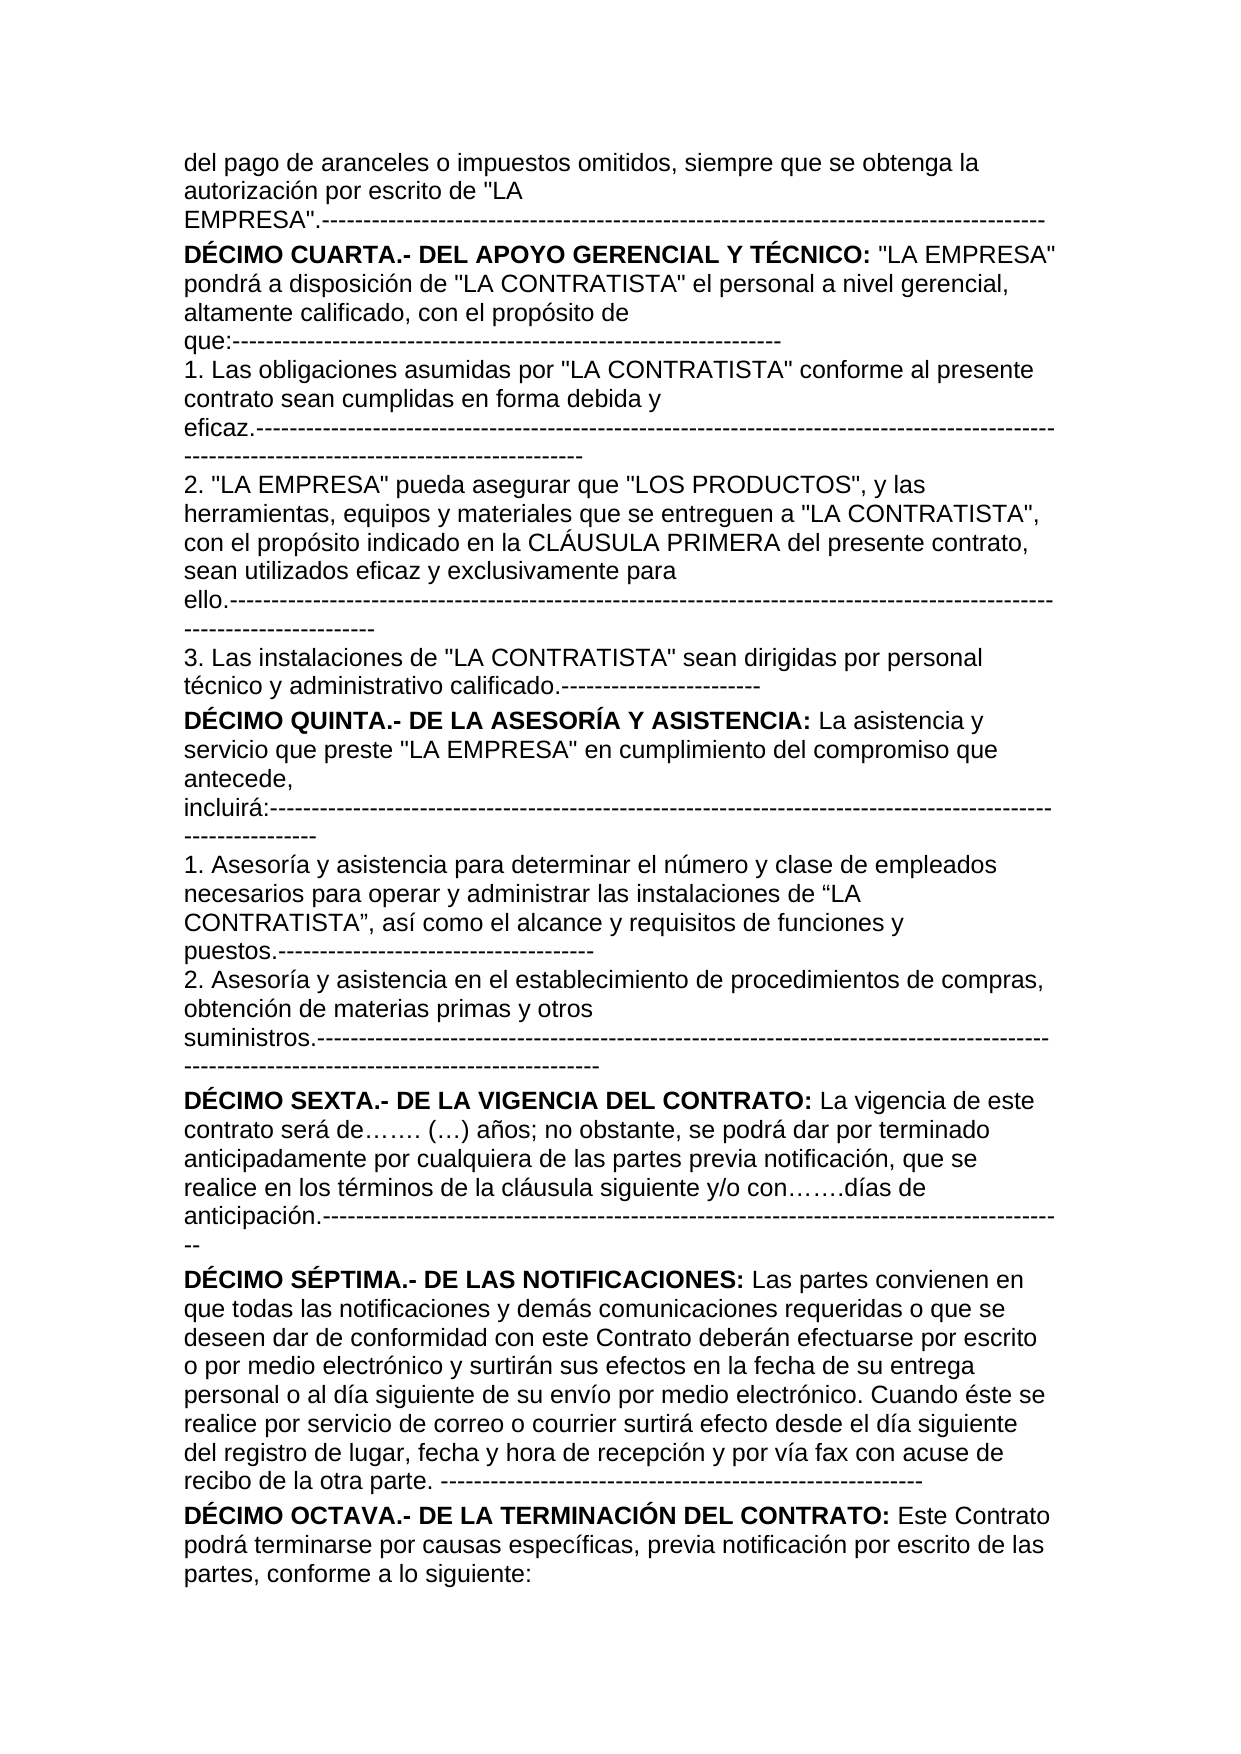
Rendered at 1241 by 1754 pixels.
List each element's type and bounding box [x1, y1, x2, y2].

table_cell [177, 148, 1063, 1594]
